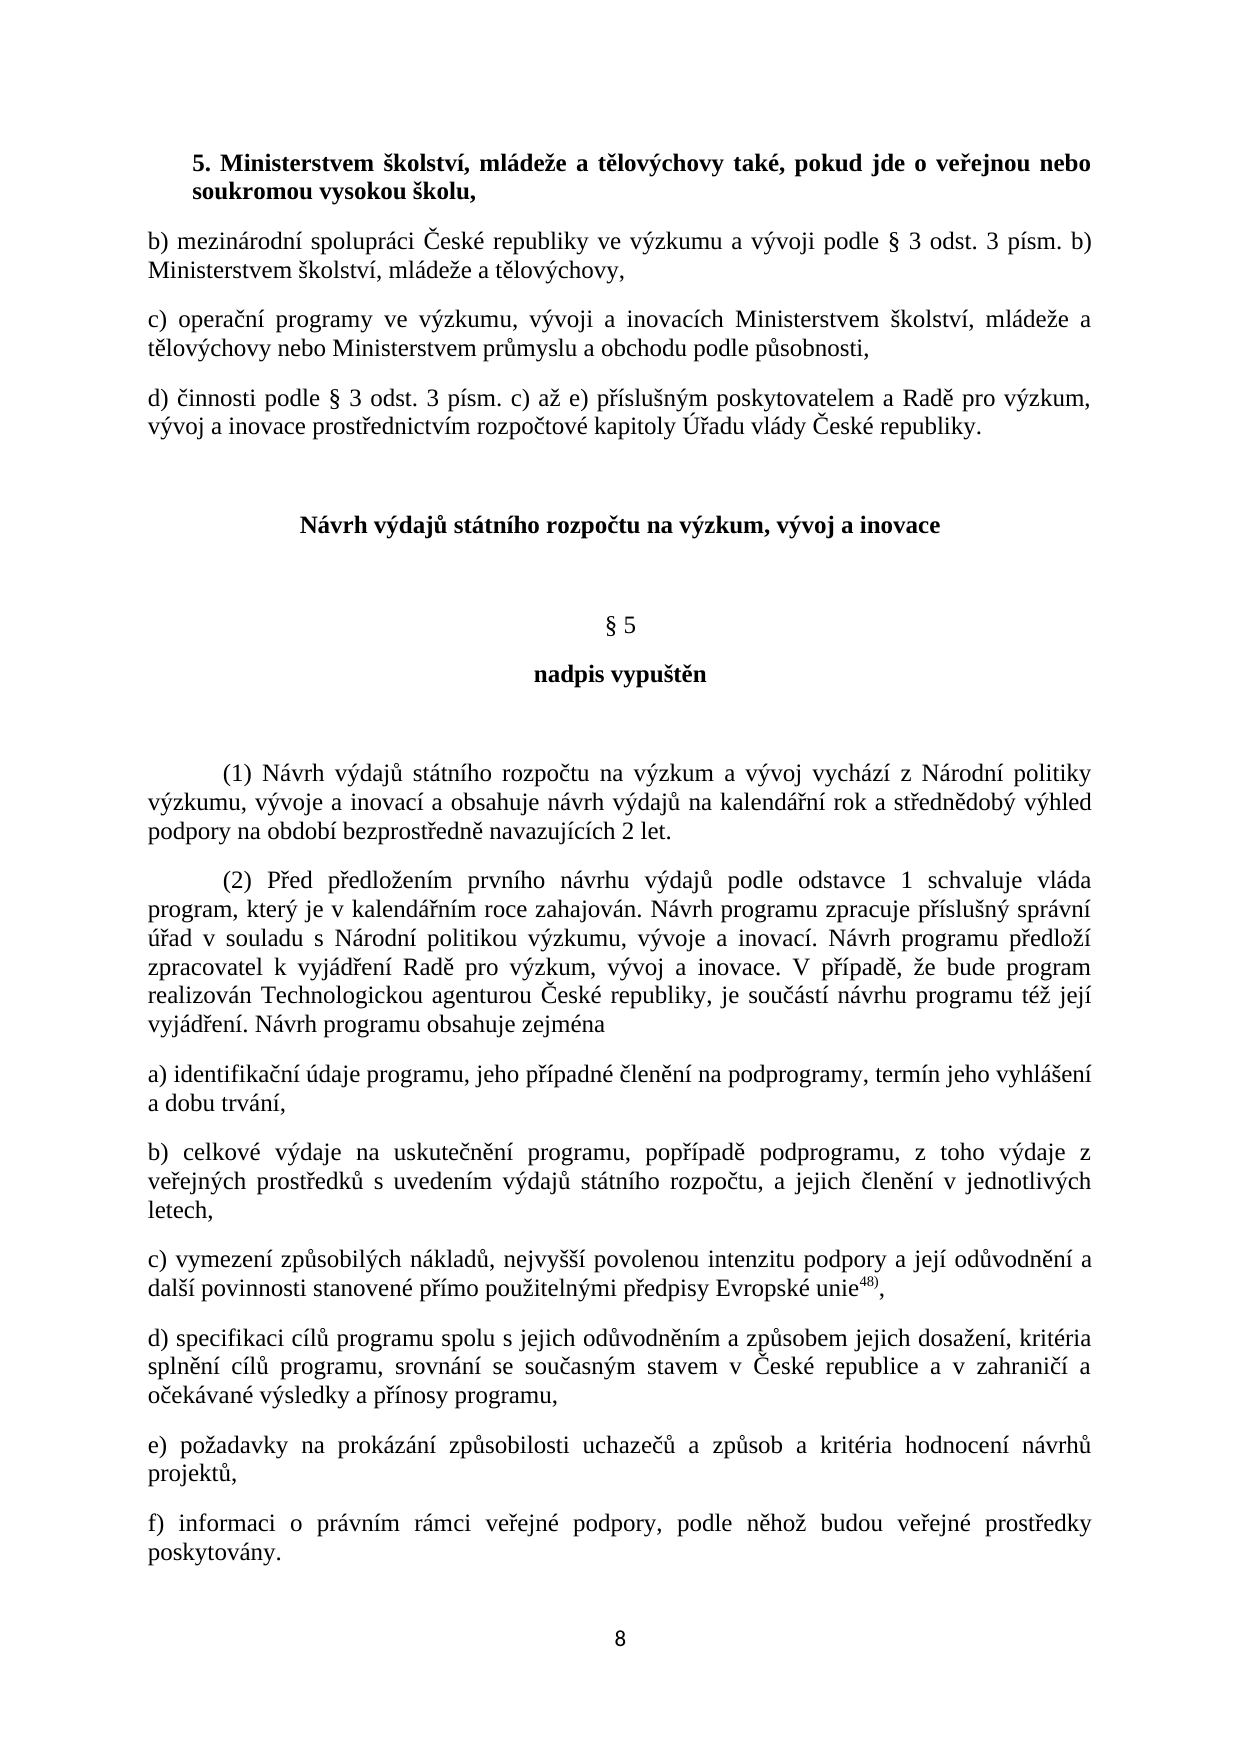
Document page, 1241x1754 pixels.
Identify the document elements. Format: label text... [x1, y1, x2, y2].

text d) činnosti podle § 3 odst. 3 písm. c) až e) příslušným poskytovatelem a Radě pro výzkum, vývoj a inovace prostřednictvím rozpočtové kapitoly Úřadu vlády České republiky. [148, 383, 1092, 440]
text d) specifikaci cílů programu spolu s jejich odůvodněním a způsobem jejich dosažení, kritéria splnění cílů programu, srovnání se současným stavem v České republice a v zahraničí a očekávané výsledky a přínosy programu, [148, 1323, 1092, 1409]
text b) celkové výdaje na uskutečnění programu, popřípadě podprogramu, z toho výdaje z veřejných prostředků s uvedením výdajů státního rozpočtu, a jejich členění v jednotlivých letech, [148, 1137, 1092, 1223]
text c) vymezení způsobilých nákladů, nejvyšší povolenou intenzitu podpory a její odůvodnění a další povinnosti stanovené přímo použitelnými předpisy Evropské unie48), [148, 1244, 1092, 1302]
text e) požadavky na prokázání způsobilosti uchazečů a způsob a kritéria hodnocení návrhů projektů, [148, 1430, 1092, 1487]
text nadpis vypuštěn [148, 659, 1092, 688]
text f) informaci o právním rámci veřejné podpory, podle něhož budou veřejné prostředky poskytovány. [148, 1508, 1092, 1566]
text § 5 [148, 610, 1092, 638]
text b) mezinárodní spolupráci České republiky ve výzkumu a vývoji podle § 3 odst. 3 písm. b) Ministerstvem školství, mládeže a tělovýchovy, [148, 226, 1092, 283]
text (2) Před předložením prvního návrhu výdajů podle odstavce 1 schvaluje vláda program, který je v kalendářním roce zahajován. Návrh programu zpracuje příslušný správní úřad v souladu s Národní politikou výzkumu, vývoje a inovací. Návrh programu předloží zpracovatel k vyjádření Radě pro výzkum, vývoj a inovace. V případě, že bude program realizován Technologickou agenturou České republiky, je součástí návrhu programu též její vyjádření. Návrh programu obsahuje zejména [148, 866, 1092, 1038]
text (1) Návrh výdajů státního rozpočtu na výzkum a vývoj vychází z Národní politiky výzkumu, vývoje a inovací a obsahuje návrh výdajů na kalendářní rok a střednědobý výhled podpory na období bezprostředně navazujících 2 let. [148, 758, 1092, 845]
text a) identifikační údaje programu, jeho případné členění na podprogramy, termín jeho vyhlášení a dobu trvání, [148, 1059, 1092, 1116]
text c) operační programy ve výzkumu, vývoji a inovacích Ministerstvem školství, mládeže a tělovýchovy nebo Ministerstvem průmyslu a obchodu podle působnosti, [148, 304, 1092, 362]
text 5. Ministerstvem školství, mládeže a tělovýchovy také, pokud jde o veřejnou nebo soukromou vysokou školu, [192, 148, 1092, 205]
text Návrh výdajů státního rozpočtu na výzkum, vývoj a inovace [148, 511, 1092, 539]
